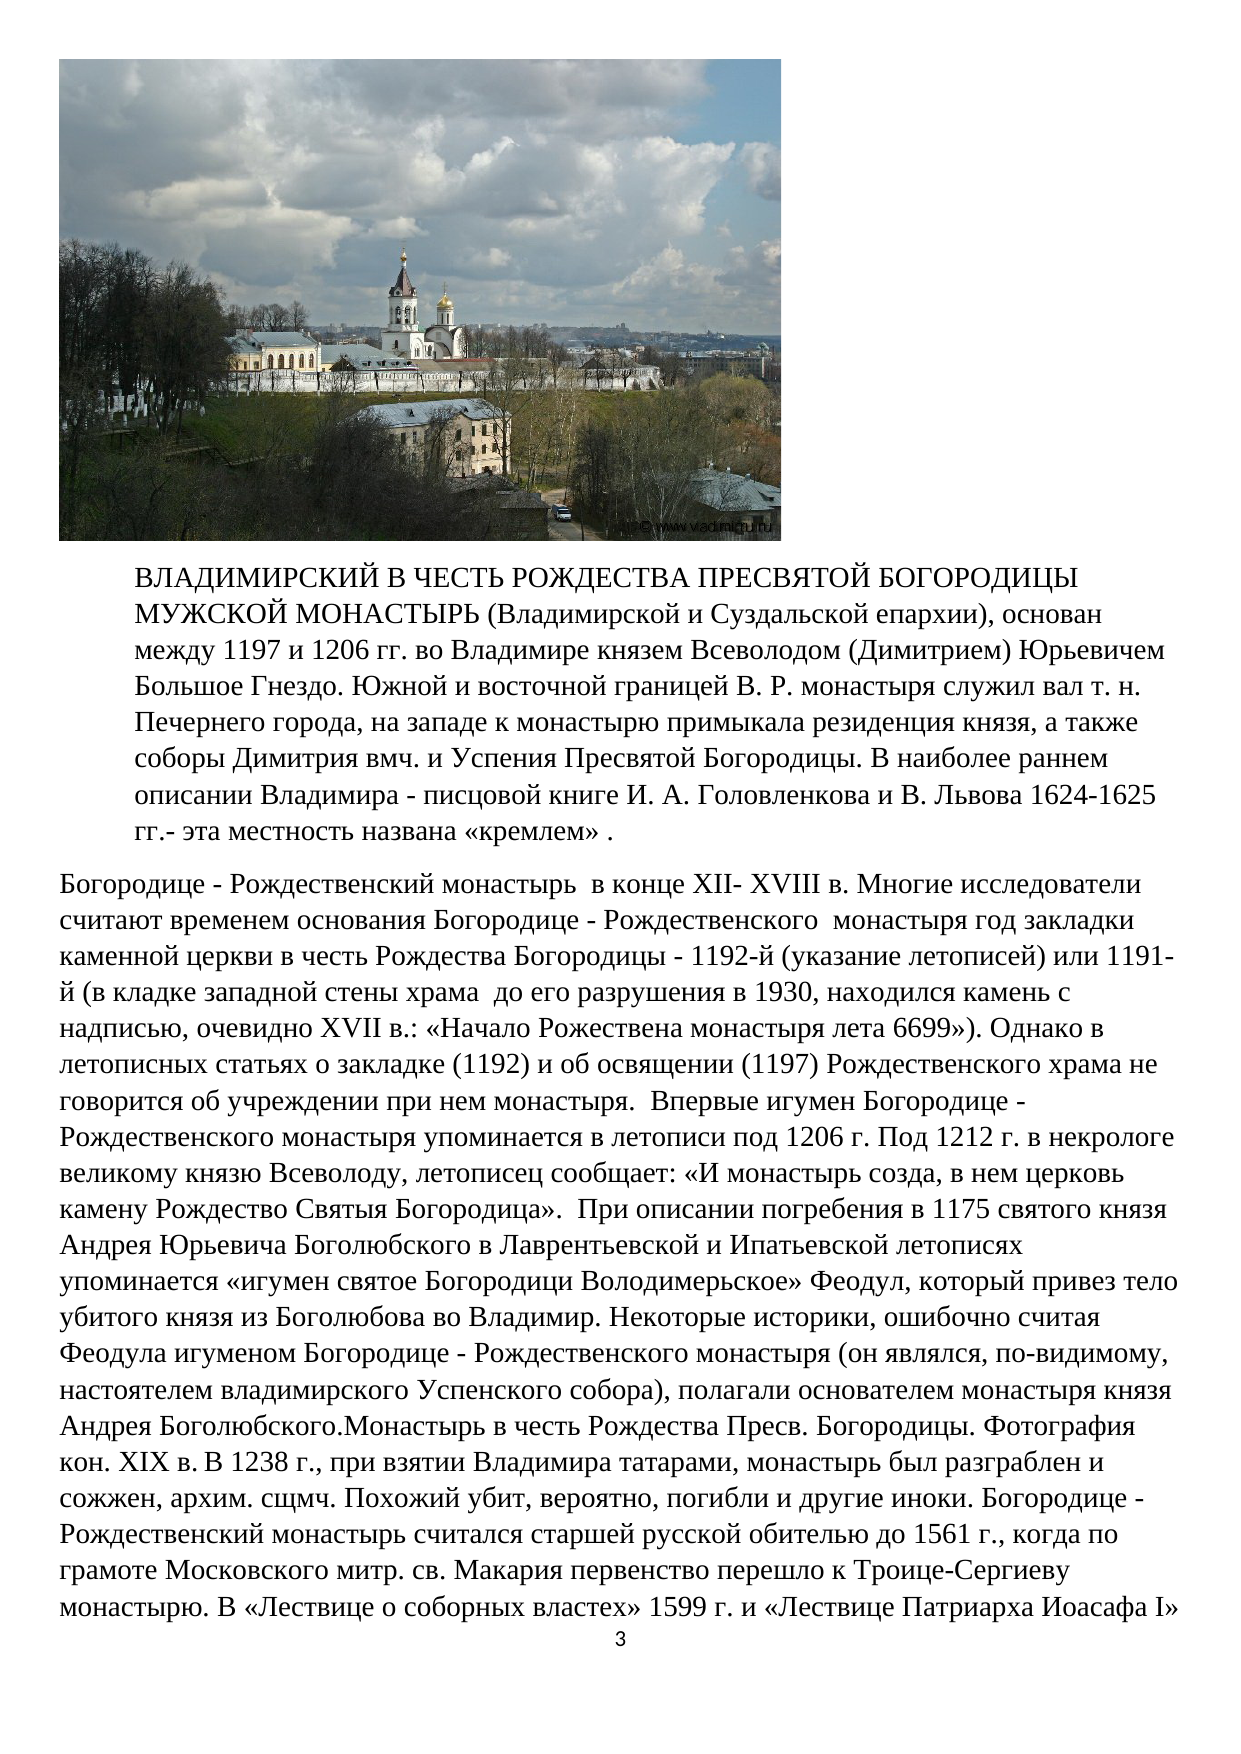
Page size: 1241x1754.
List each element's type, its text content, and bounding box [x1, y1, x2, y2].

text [59, 866, 1181, 1622]
list ВЛАДИМИРСКИЙ В ЧЕСТЬ РОЖДЕСТВА ПРЕСВЯТОЙ БОГОРОДИЦЫ МУЖСКОЙ МОНАСТЫРЬ (Владимирской и Суздальской епархии), основан между 1197 и 1206 гг. во Владимире князем Всеволодом (Димитрием) Юрьевичем Большое Гнездо. Южной и восточной границей В. Р. монастыря служил вал т. н. Печернего города, на западе к монастырю примыкала резиденция князя, а также соборы Димитрия вмч. и Успения Пресвятой Богородицы. В наиболее раннем описании Владимира - писцовой книге И. А. Головленкова и В. Львова 1624-1625 гг.- эта местность названа «кремлем» . [134, 560, 1181, 846]
picture [59, 59, 782, 541]
